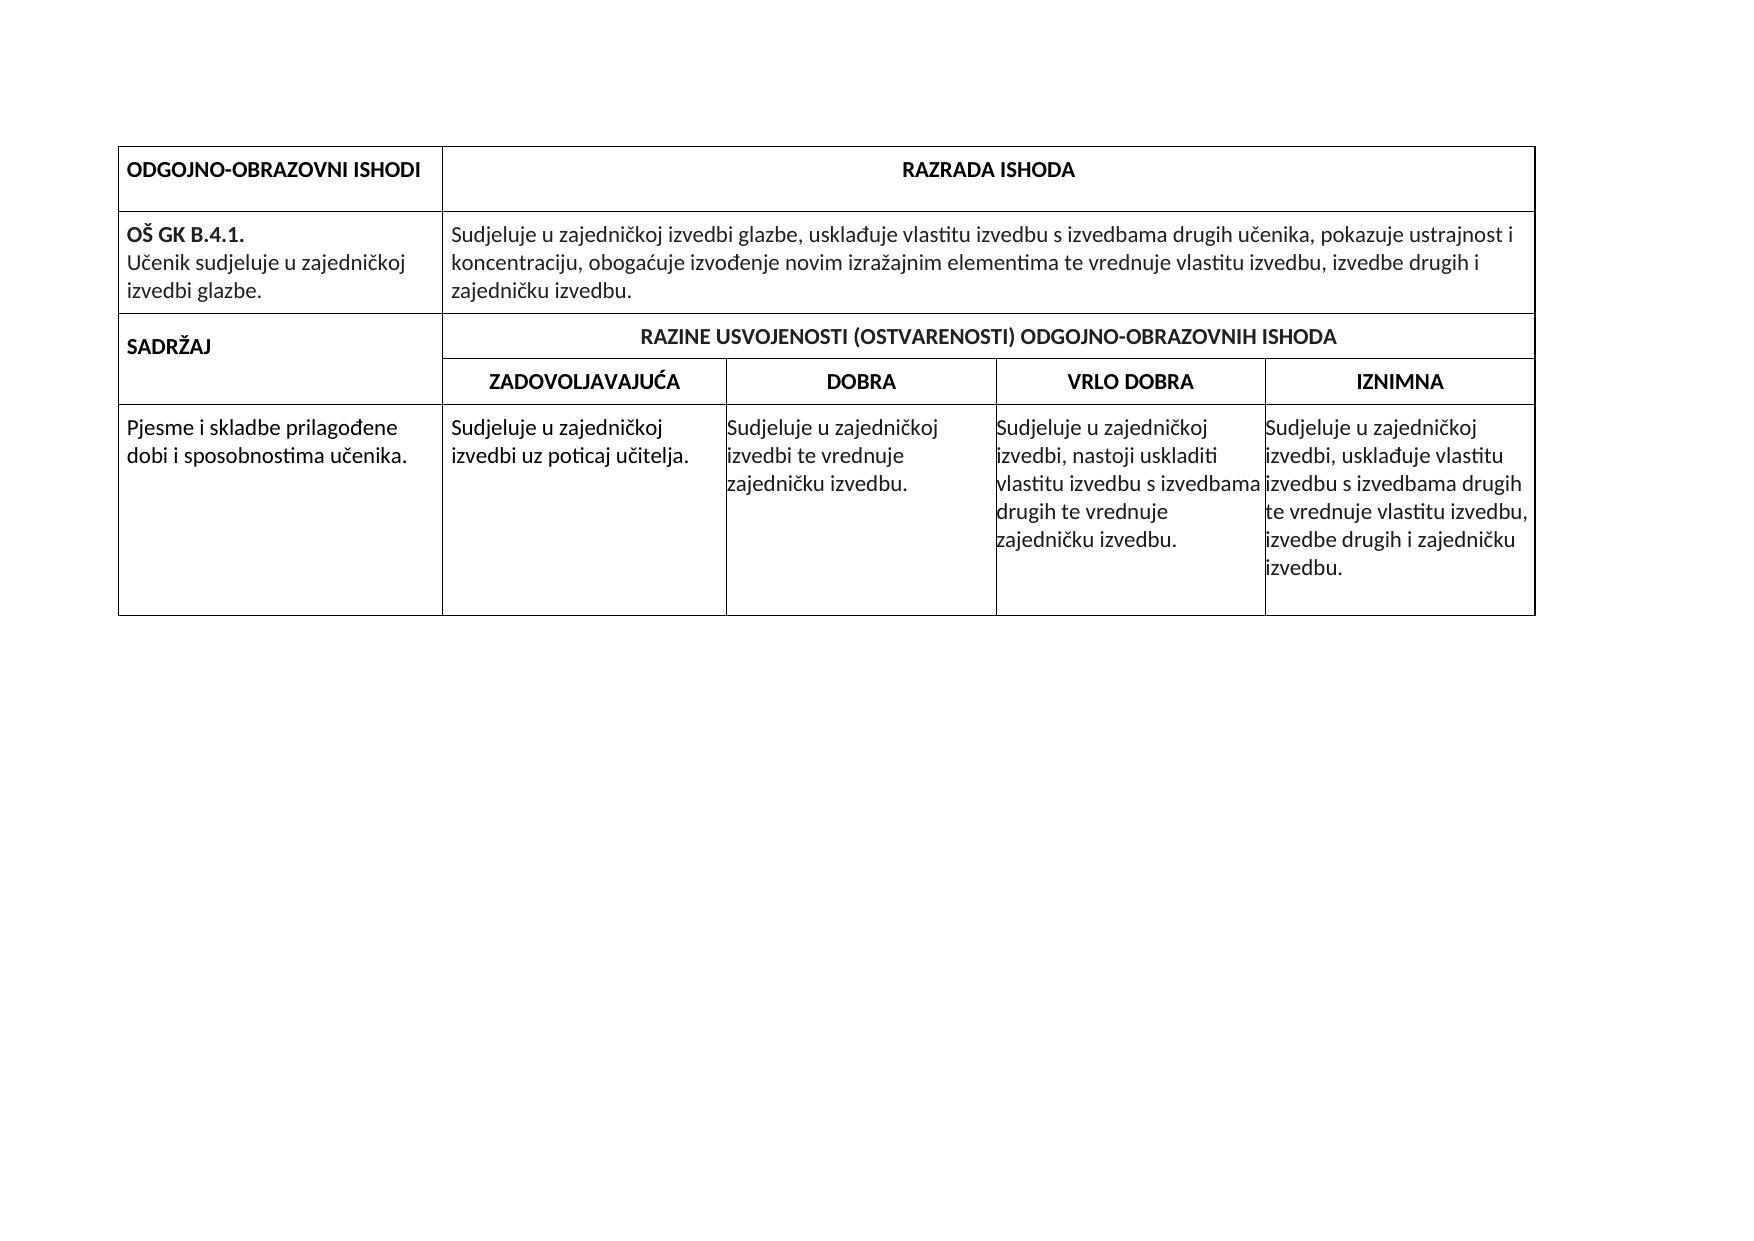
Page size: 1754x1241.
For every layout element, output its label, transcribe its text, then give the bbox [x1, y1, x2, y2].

table_cell Sudjeluje u zajedničkoj izvedbi, usklađuje vlastitu izvedbu s izvedbama drugih te vrednuje vlastitu izvedbu, izvedbe drugih i zajedničku izvedbu. [1266, 405, 1534, 615]
table_cell VRLO DOBRA [997, 359, 1265, 404]
table_cell DOBRA [727, 359, 996, 404]
table_cell SADRŽAJ [119, 314, 442, 404]
table_cell Sudjeluje u zajedničkoj izvedbi te vrednuje zajedničku izvedbu. [727, 405, 996, 615]
table_cell Pjesme i skladbe prilagođene dobi i sposobnostima učenika. [119, 405, 442, 615]
table_cell OŠ GK B.4.1. Učenik sudjeluje u zajedničkoj izvedbi glazbe. [119, 212, 442, 312]
table_cell Sudjeluje u zajedničkoj izvedbi uz poticaj učitelja. [443, 405, 726, 615]
table_cell IZNIMNA [1266, 359, 1534, 404]
table_cell Sudjeluje u zajedničkoj izvedbi, nastoji uskladiti vlastitu izvedbu s izvedbama drugih te vrednuje zajedničku izvedbu. [997, 405, 1265, 615]
table_header ODGOJNO-OBRAZOVNI ISHODI [119, 147, 442, 211]
table_header RAZRADA ISHODA [443, 147, 1534, 211]
table_cell ZADOVOLJAVAJUĆA [443, 359, 726, 404]
table_cell RAZINE USVOJENOSTI (OSTVARENOSTI) ODGOJNO-OBRAZOVNIH ISHODA [443, 314, 1534, 358]
table_cell Sudjeluje u zajedničkoj izvedbi glazbe, usklađuje vlastitu izvedbu s izvedbama drugih učenika, pokazuje ustrajnost i koncentraciju, obogaćuje izvođenje novim izražajnim elementima te vrednuje vlastitu izvedbu, izvedbe drugih i zajedničku izvedbu. [443, 212, 1534, 312]
